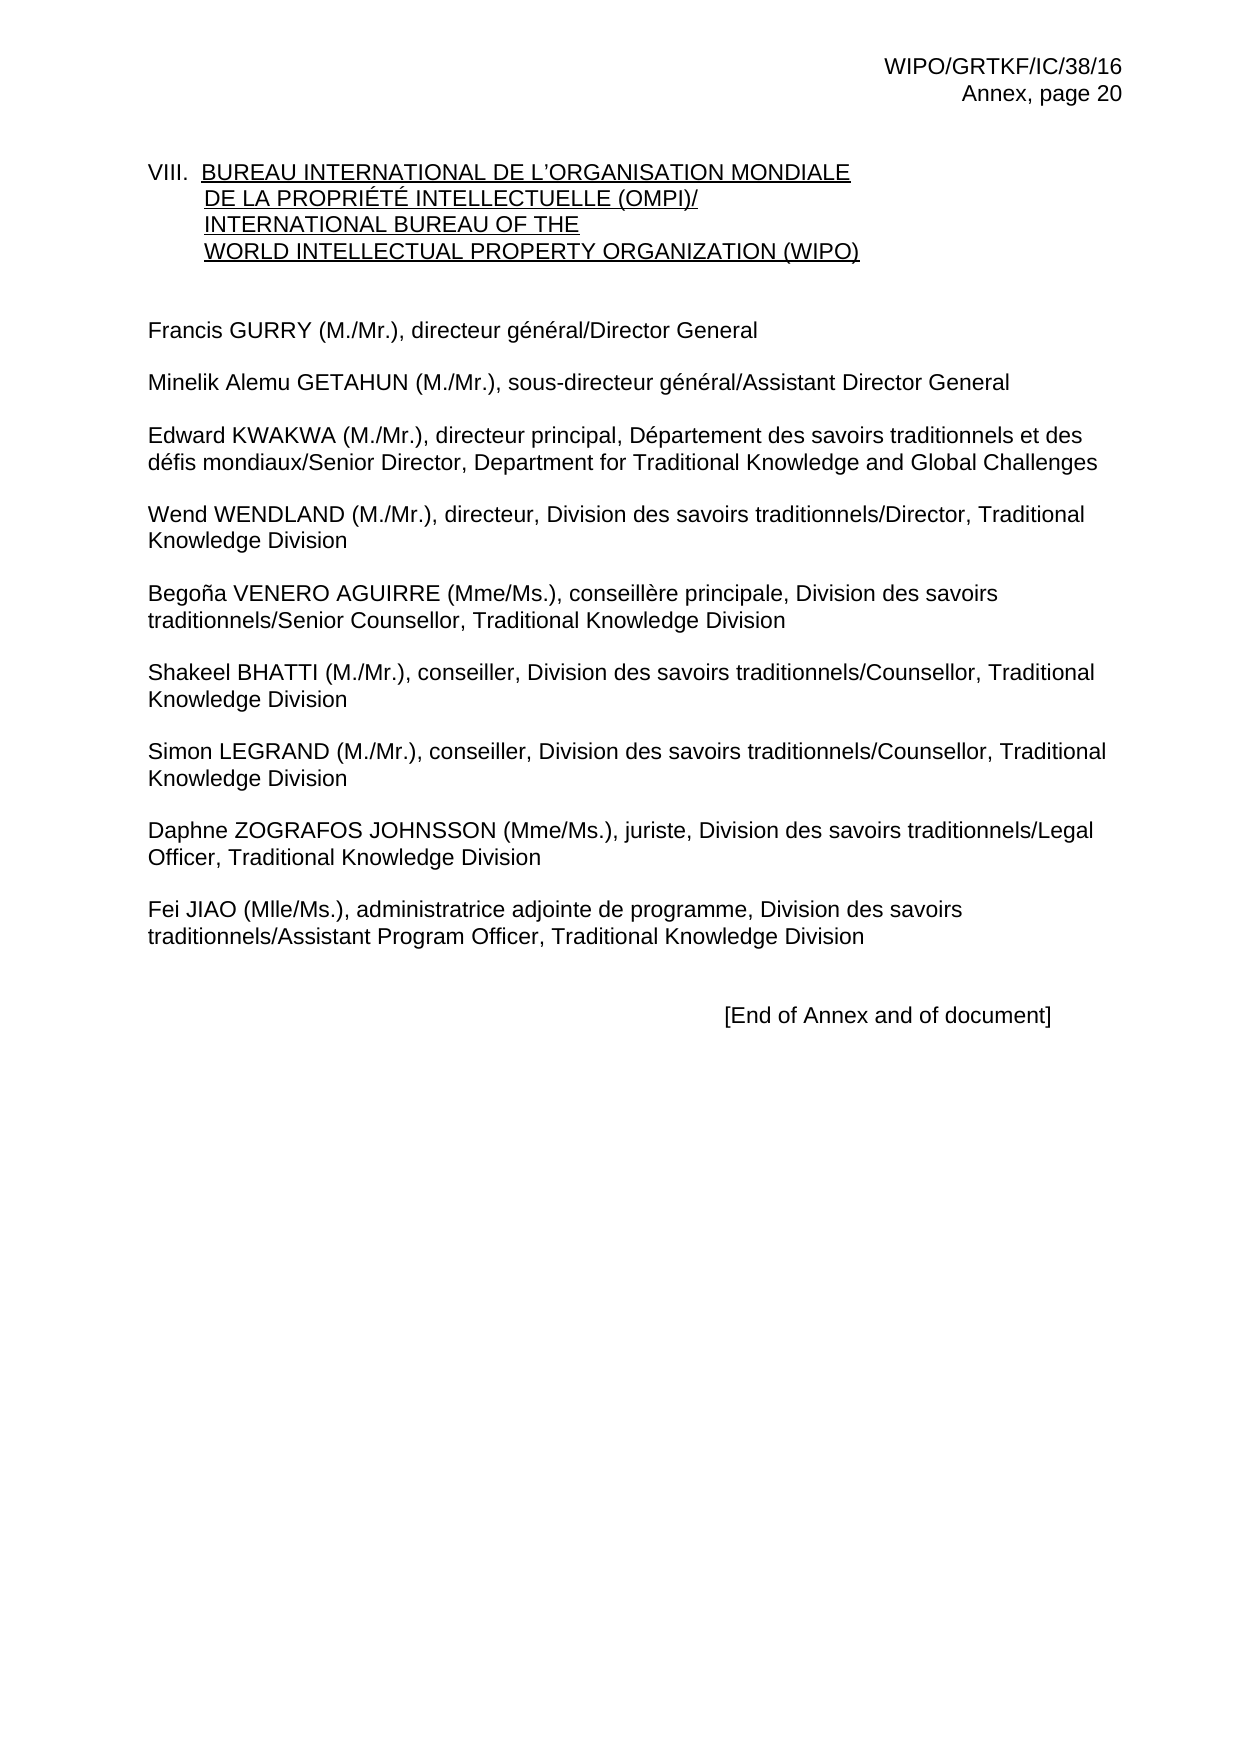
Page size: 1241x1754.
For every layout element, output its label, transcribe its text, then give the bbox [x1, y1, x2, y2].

text [End of Annex and of document] [724, 1002, 1122, 1028]
text Begoña VENERO AGUIRRE (Mme/Ms.), conseillère principale, Division des savoirs traditionnels/Senior Counsellor, Traditional Knowledge Division [148, 580, 1122, 633]
text Wend WENDLAND (M./Mr.), directeur, Division des savoirs traditionnels/Director, Traditional Knowledge Division [148, 501, 1122, 554]
text Francis GURRY (M./Mr.), directeur général/Director General [148, 317, 1122, 343]
text VIII. BUREAU INTERNATIONAL DE L’ORGANISATION MONDIALE DE LA PROPRIÉTÉ INTELLECTUELLE (OMPI)/ INTERNATIONAL BUREAU OF THE WORLD INTELLECTUAL PROPERTY ORGANIZATION (WIPO) [148, 158, 1122, 264]
text Minelik Alemu GETAHUN (M./Mr.), sous-directeur général/Assistant Director General [148, 369, 1122, 396]
text Simon LEGRAND (M./Mr.), conseiller, Division des savoirs traditionnels/Counsellor, Traditional Knowledge Division [148, 738, 1122, 791]
text Shakeel BHATTI (M./Mr.), conseiller, Division des savoirs traditionnels/Counsellor, Traditional Knowledge Division [148, 659, 1122, 712]
text Edward KWAKWA (M./Mr.), directeur principal, Département des savoirs traditionnels et des défis mondiaux/Senior Director, Department for Traditional Knowledge and Global Challenges [148, 422, 1122, 475]
text Fei JIAO (Mlle/Ms.), administratrice adjointe de programme, Division des savoirs traditionnels/Assistant Program Officer, Traditional Knowledge Division [148, 896, 1122, 949]
text Daphne ZOGRAFOS JOHNSSON (Mme/Ms.), juriste, Division des savoirs traditionnels/Legal Officer, Traditional Knowledge Division [148, 817, 1122, 870]
